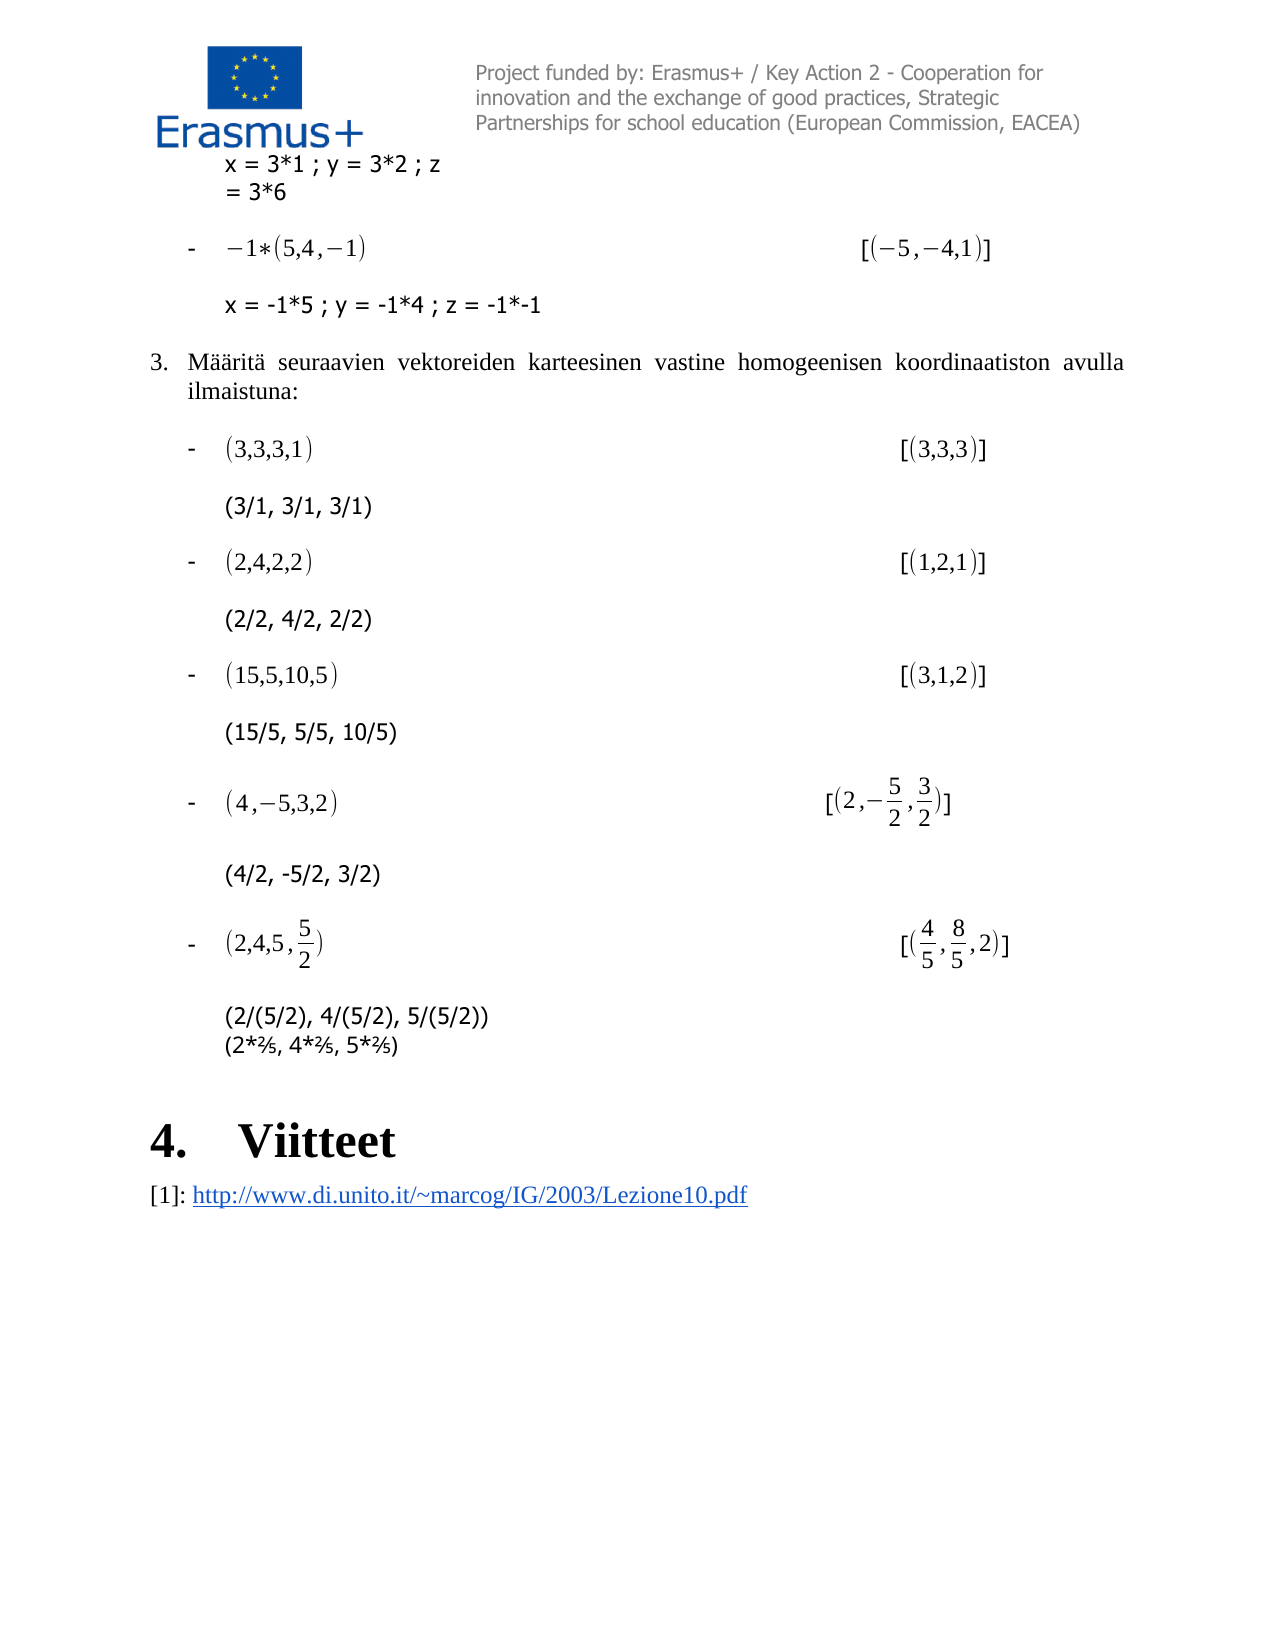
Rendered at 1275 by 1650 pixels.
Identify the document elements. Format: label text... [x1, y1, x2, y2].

list [] [187, 547, 1125, 577]
list [] [187, 915, 1125, 974]
list [] [187, 233, 1125, 263]
text (2/2, 4/2, 2/2) [225, 604, 1125, 632]
text x = -1*5 ; y = -1*4 ; z = -1*-1 [225, 291, 1125, 318]
list [] [187, 773, 1125, 832]
text x = 3*1 ; y = 3*2 ; z = 3*6 [225, 150, 1125, 205]
list Määritä seuraavien vektoreiden karteesinen vastine homogeenisen koordinaatiston avulla ilmaistuna: [150, 347, 1125, 405]
text [1]: http://www.di.unito.it/~marcog/IG/2003/Lezione10.pdf [150, 1181, 1125, 1209]
subtitle Viitteet [150, 1111, 1125, 1168]
text (3/1, 3/1, 3/1) [225, 491, 1125, 519]
picture [150, 28, 366, 150]
list [] [187, 660, 1125, 690]
text (15/5, 5/5, 10/5) [225, 717, 1125, 745]
text (4/2, -5/2, 3/2) [225, 859, 1125, 887]
text (2/(5/2), 4/(5/2), 5/(5/2)) [225, 1002, 1125, 1029]
list [] [187, 433, 1125, 463]
